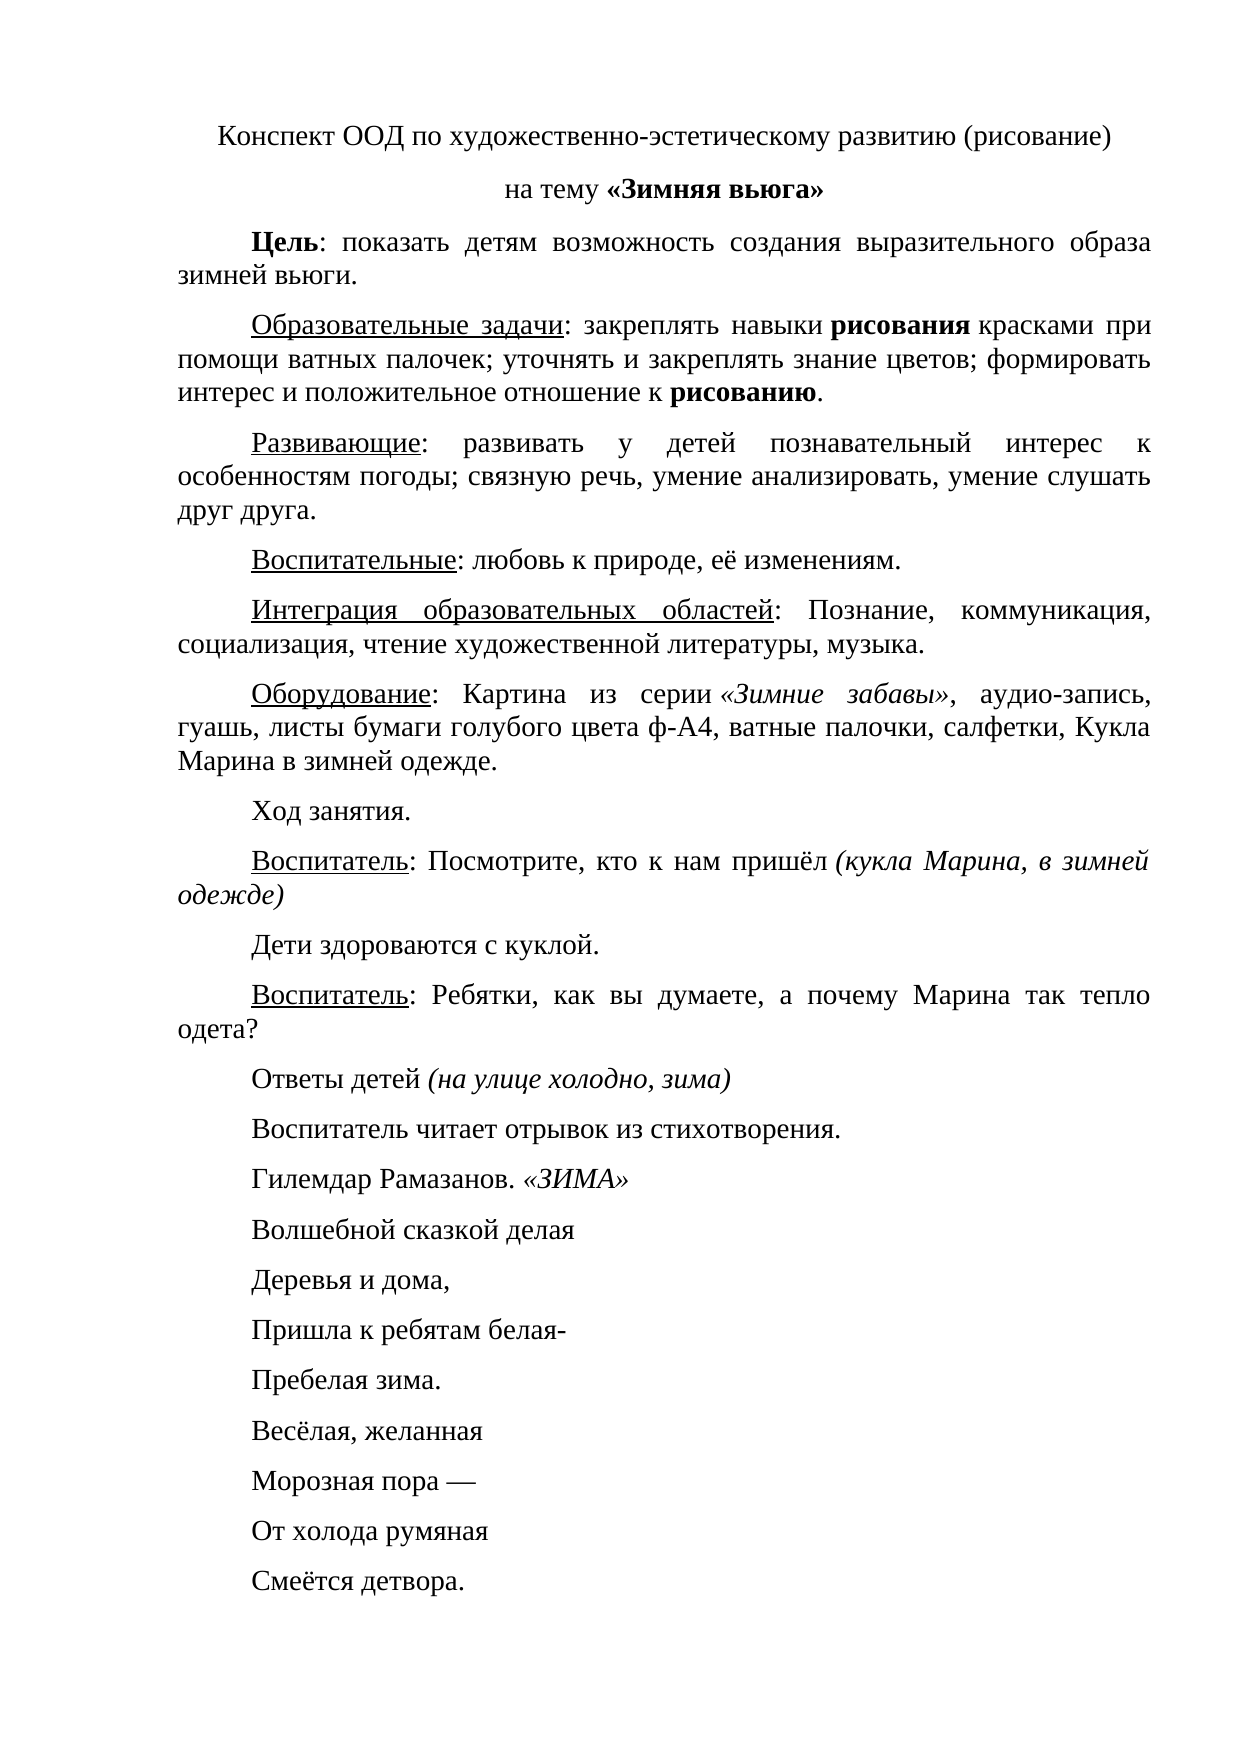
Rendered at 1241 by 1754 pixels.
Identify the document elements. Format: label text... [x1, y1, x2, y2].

text Пребелая зима. [177, 1362, 1152, 1396]
text Ответы детей (на улице холодно, зима) [177, 1061, 1152, 1095]
text Воспитатель читает отрывок из стихотворения. [177, 1111, 1152, 1145]
text Интеграция образовательных областей: Познание, коммуникация, социализация, чтение художественной литературы, музыка. [177, 592, 1152, 659]
text Образовательные задачи: закреплять навыки рисования красками при помощи ватных палочек; уточнять и закреплять знание цветов; формировать интерес и положительное отношение к рисованию. [177, 307, 1152, 408]
text Волшебной сказкой делая [177, 1212, 1152, 1245]
text Морозная пора — [177, 1463, 1152, 1496]
text на тему «Зимняя вьюга» [177, 171, 1152, 204]
text Смеётся детвора. [177, 1563, 1152, 1597]
text Гилемдар Рамазанов. «ЗИМА» [177, 1162, 1152, 1195]
text Воспитательные: любовь к природе, её изменениям. [177, 542, 1152, 576]
text Оборудование: Картина из серии «Зимние забавы», аудио-запись, гуашь, листы бумаги голубого цвета ф-А4, ватные палочки, салфетки, Кукла Марина в зимней одежде. [177, 676, 1152, 777]
text Дети здороваются с куклой. [177, 927, 1152, 961]
text Ход занятия. [177, 793, 1152, 827]
text Воспитатель: Ребятки, как вы думаете, а почему Марина так тепло одета? [177, 977, 1152, 1044]
text Воспитатель: Посмотрите, кто к нам пришёл (кукла Марина, в зимней одежде) [177, 843, 1152, 911]
text От холода румяная [177, 1513, 1152, 1547]
text Весёлая, желанная [177, 1413, 1152, 1446]
text Цель: показать детям возможность создания выразительного образа зимней вьюги. [177, 224, 1152, 291]
text Развивающие: развивать у детей познавательный интерес к особенностям погоды; связную речь, умение анализировать, умение слушать друг друга. [177, 425, 1152, 525]
text Деревья и дома, [177, 1262, 1152, 1296]
text Пришла к ребятам белая- [177, 1312, 1152, 1346]
text Конспект ООД по художественно-эстетическому развитию (рисование) [177, 118, 1152, 152]
